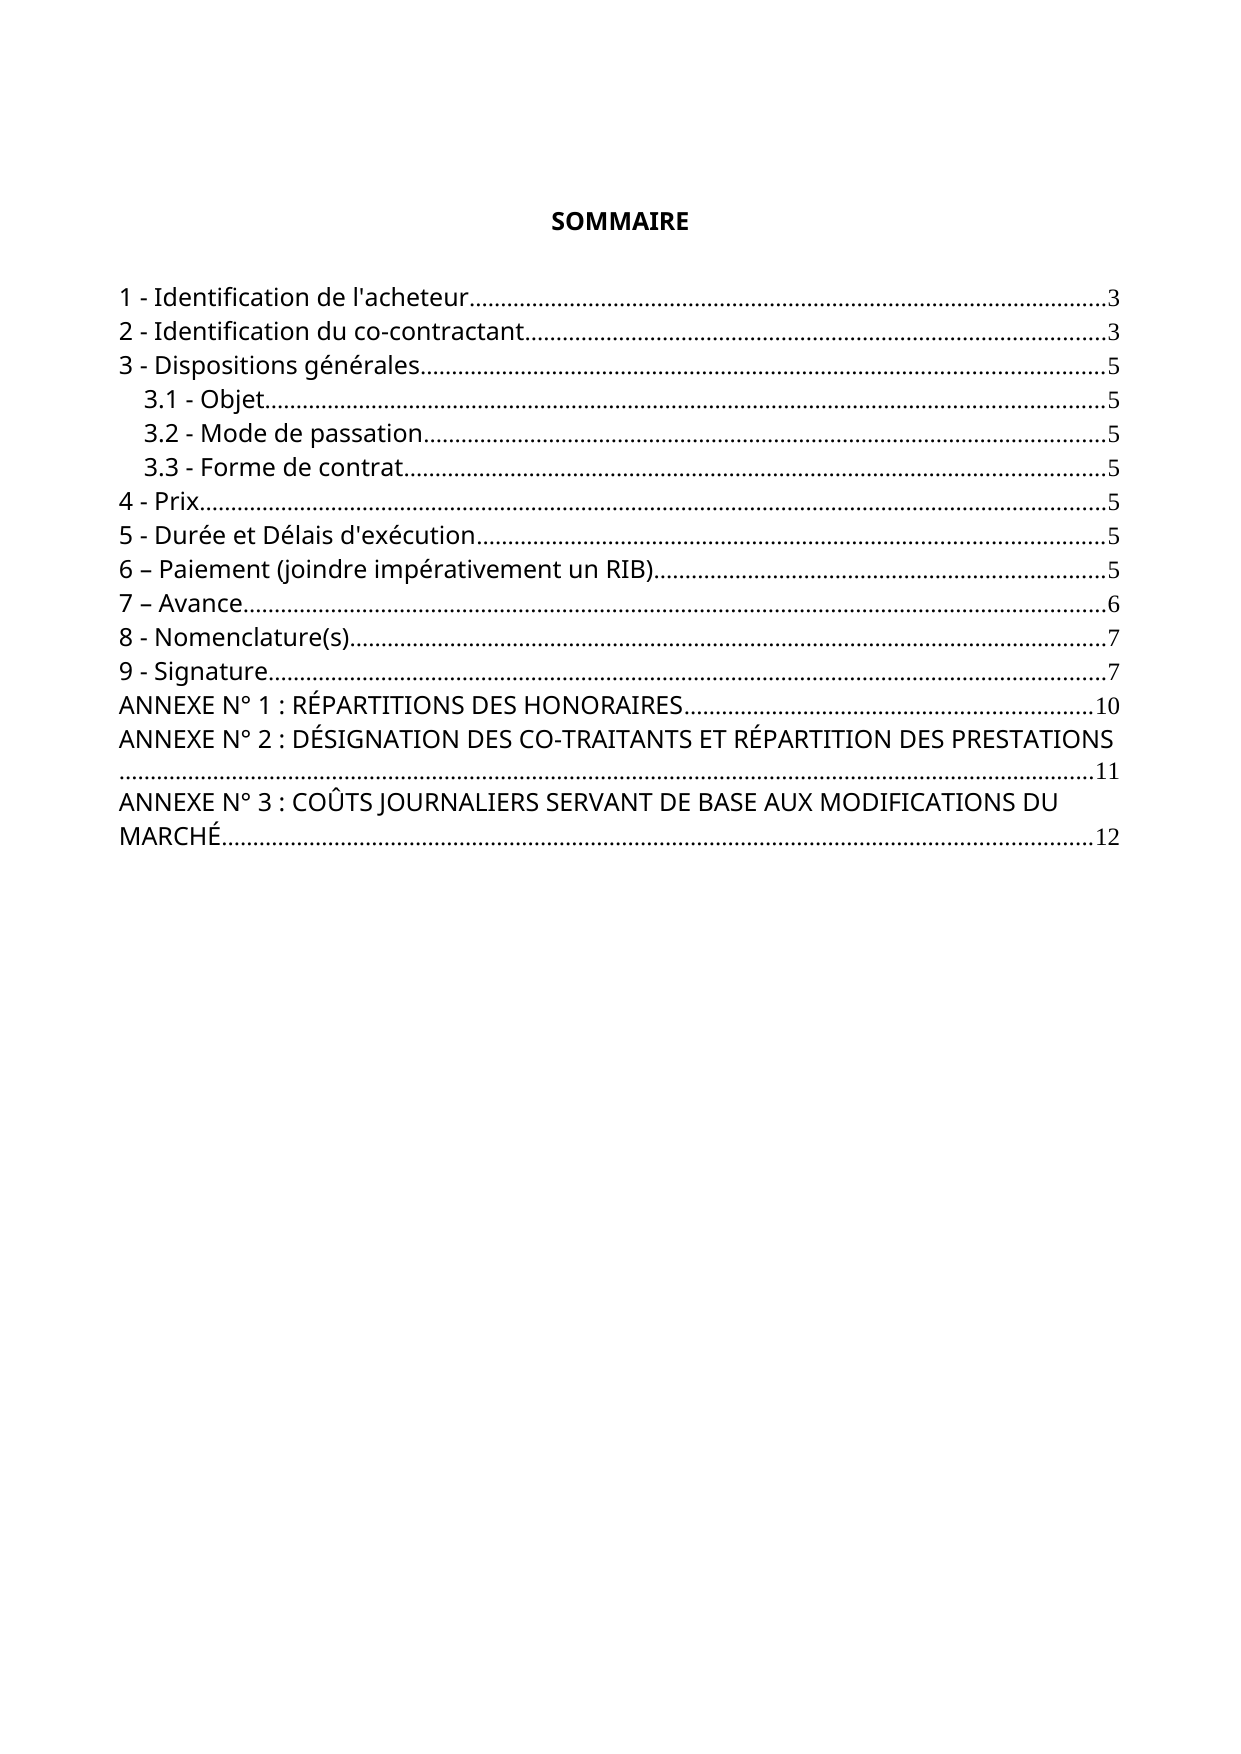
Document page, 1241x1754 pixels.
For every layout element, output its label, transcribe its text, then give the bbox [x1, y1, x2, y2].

text ANNEXE N° 1 : RÉPARTITIONS DES HONORAIRES 10 [119, 688, 1121, 722]
text 1 - Identification de l'acheteur 3 [119, 279, 1121, 313]
text 8 - Nomenclature(s) 7 [119, 620, 1121, 654]
text 3 - Dispositions générales 5 [119, 347, 1121, 381]
text ANNEXE N° 2 : DÉSIGNATION DES CO-TRAITANTS ET RÉPARTITION DES PRESTATIONS 11 [119, 722, 1121, 785]
text 3.1 - Objet 5 [144, 381, 1121, 416]
text ANNEXE N° 3 : COÛTS JOURNALIERS SERVANT DE BASE AUX MODIFICATIONS DU MARCHÉ 12 [119, 785, 1121, 853]
text 6 – Paiement (joindre impérativement un RIB) 5 [119, 552, 1121, 586]
text 3.2 - Mode de passation 5 [144, 416, 1121, 449]
text 5 - Durée et Délais d'exécution 5 [119, 518, 1121, 552]
text SOMMAIRE [119, 203, 1121, 238]
text 2 - Identification du co-contractant 3 [119, 313, 1121, 347]
text 4 - Prix 5 [119, 484, 1121, 518]
text 7 – Avance 6 [119, 586, 1121, 620]
text 3.3 - Forme de contrat 5 [144, 449, 1121, 484]
text 9 - Signature 7 [119, 654, 1121, 688]
